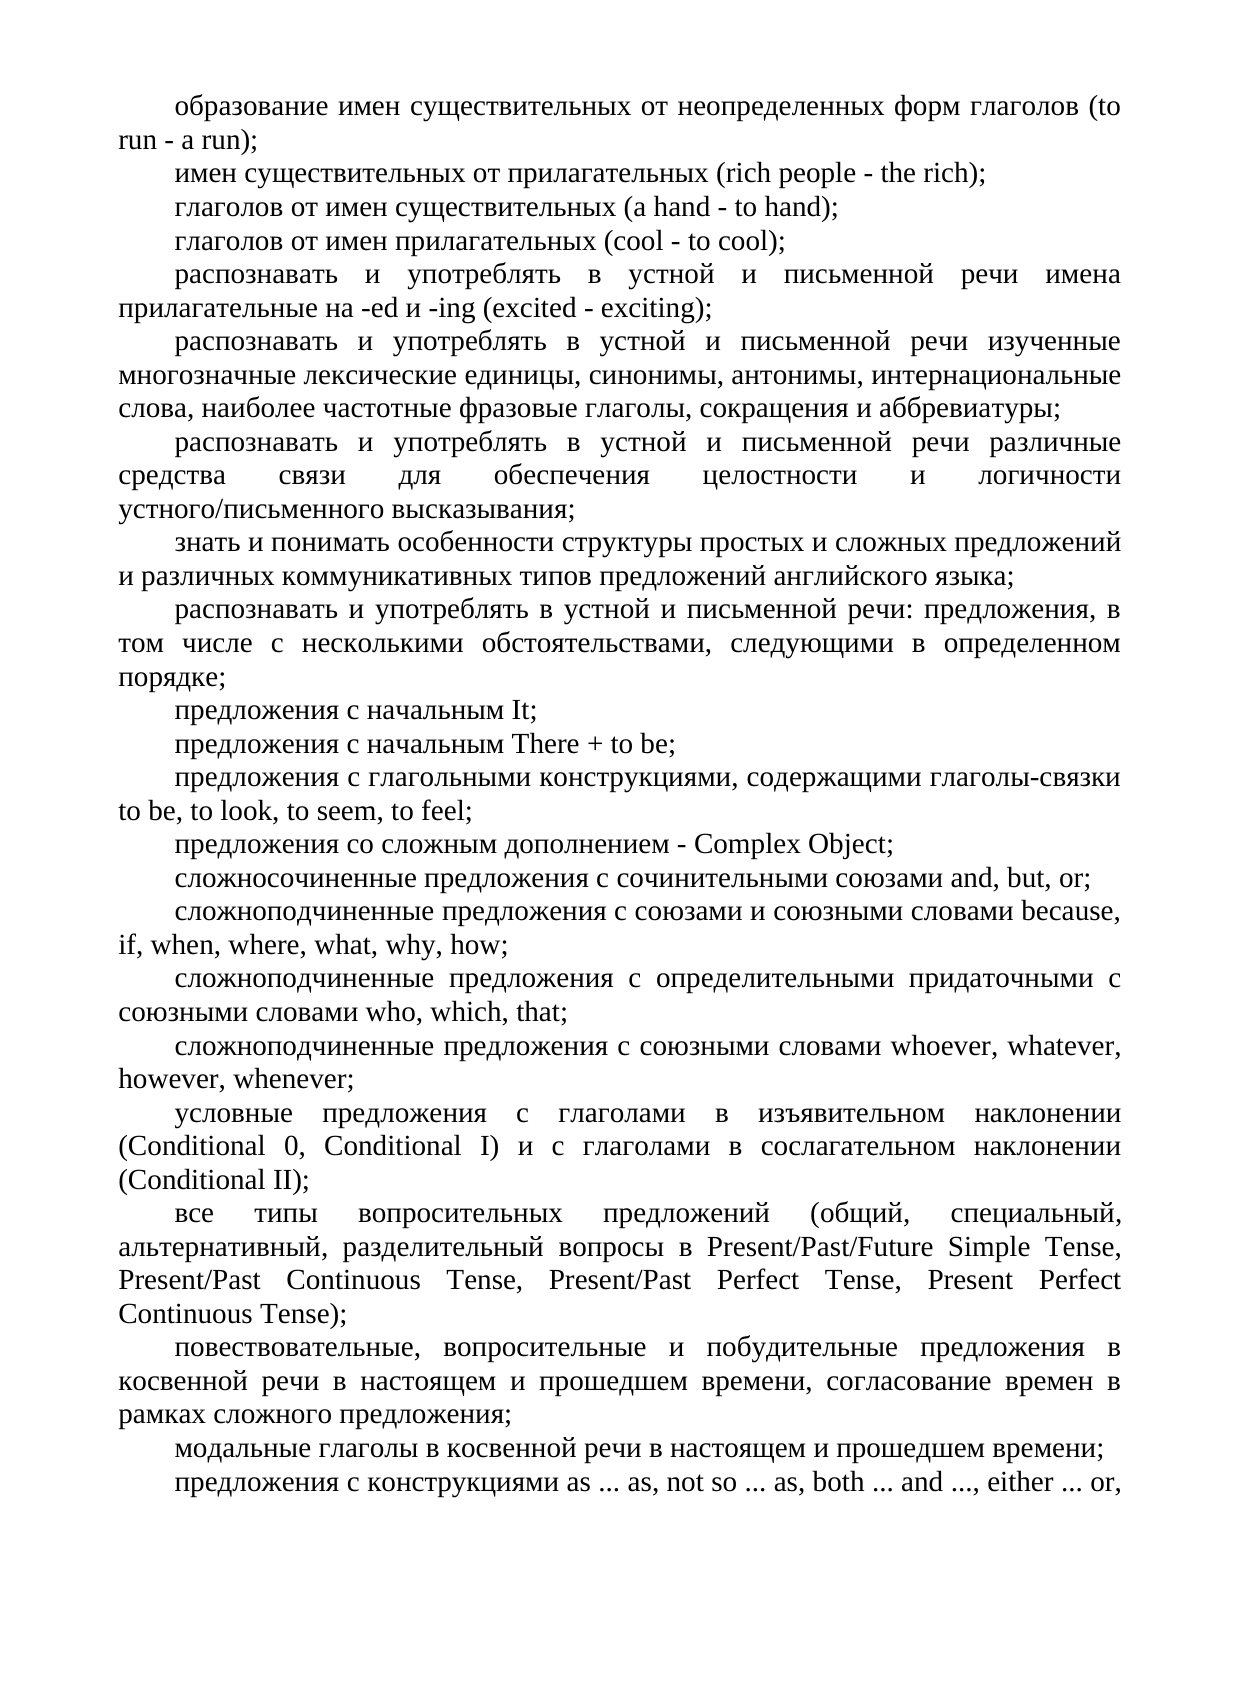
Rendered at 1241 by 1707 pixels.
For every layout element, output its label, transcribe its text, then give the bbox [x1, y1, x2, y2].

text условные предложения с глаголами в изъявительном наклонении (Conditional 0, Conditional I) и с глаголами в сослагательном наклонении (Conditional II); [118, 1095, 1122, 1195]
text сложносочиненные предложения с сочинительными союзами and, but, or; [118, 860, 1122, 893]
text предложения со сложным дополнением - Complex Object; [118, 826, 1122, 860]
text распознавать и употреблять в устной и письменной речи имена прилагательные на -ed и -ing (excited - exciting); [118, 256, 1122, 323]
text распознавать и употреблять в устной и письменной речи изученные многозначные лексические единицы, синонимы, антонимы, интернациональные слова, наиболее частотные фразовые глаголы, сокращения и аббревиатуры; [118, 323, 1122, 424]
text образование имен существительных от неопределенных форм глаголов (to run - a run); [118, 88, 1122, 156]
text сложноподчиненные предложения с определительными придаточными с союзными словами who, which, that; [118, 961, 1122, 1028]
text сложноподчиненные предложения с союзными словами whoever, whatever, however, whenever; [118, 1028, 1122, 1095]
text повествовательные, вопросительные и побудительные предложения в косвенной речи в настоящем и прошедшем времени, согласование времен в рамках сложного предложения; [118, 1329, 1122, 1430]
text глаголов от имен прилагательных (cool - to cool); [118, 223, 1122, 256]
text сложноподчиненные предложения с союзами и союзными словами because, if, when, where, what, why, how; [118, 893, 1122, 961]
text имен существительных от прилагательных (rich people - the rich); [118, 156, 1122, 189]
text предложения с начальным It; [118, 692, 1122, 726]
text знать и понимать особенности структуры простых и сложных предложений и различных коммуникативных типов предложений английского языка; [118, 524, 1122, 592]
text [118, 1464, 1122, 1497]
text модальные глаголы в косвенной речи в настоящем и прошедшем времени; [118, 1430, 1122, 1464]
text все типы вопросительных предложений (общий, специальный, альтернативный, разделительный вопросы в Present/Past/Future Simple Tense, Present/Past Continuous Tense, Present/Past Perfect Tense, Present Perfect Continuous Tense); [118, 1195, 1122, 1329]
text распознавать и употреблять в устной и письменной речи различные средства связи для обеспечения целостности и логичности устного/письменного высказывания; [118, 424, 1122, 524]
text глаголов от имен существительных (a hand - to hand); [118, 189, 1122, 223]
text предложения с глагольными конструкциями, содержащими глаголы-связки to be, to look, to seem, to feel; [118, 759, 1122, 826]
text распознавать и употреблять в устной и письменной речи: предложения, в том числе с несколькими обстоятельствами, следующими в определенном порядке; [118, 592, 1122, 692]
text предложения с начальным There + to be; [118, 726, 1122, 759]
